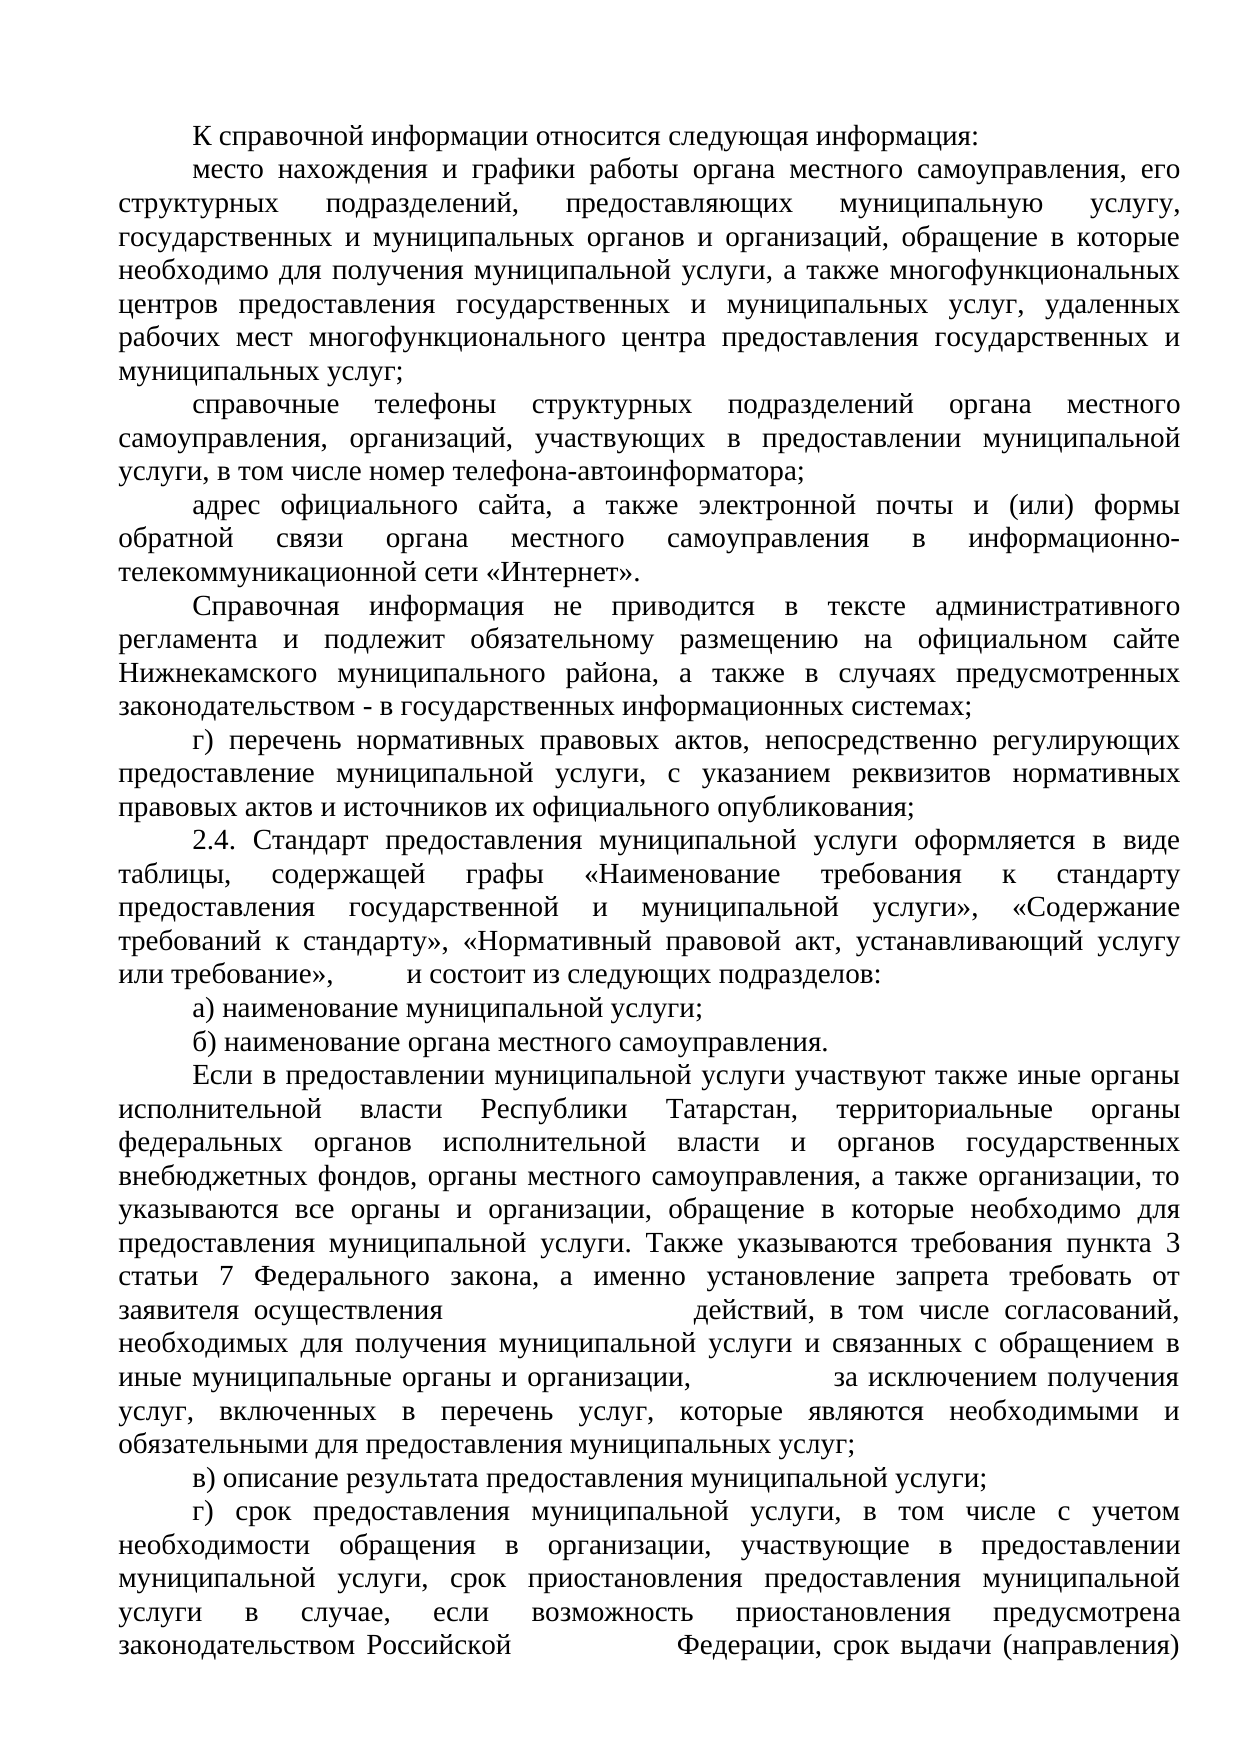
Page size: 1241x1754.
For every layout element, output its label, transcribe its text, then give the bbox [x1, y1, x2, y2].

text адрес официального сайта, а также электронной почты и (или) формы обратной связи органа местного самоуправления в информационно-телекоммуникационной сети «Интернет». [118, 487, 1181, 588]
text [118, 1493, 1181, 1661]
text К справочной информации относится следующая информация: [118, 118, 1181, 152]
text в) описание результата предоставления муниципальной услуги; [118, 1460, 1181, 1493]
text Справочная информация не приводится в тексте административного регламента и подлежит обязательному размещению на официальном сайте Нижнекамского муниципального района, а также в случаях предусмотренных законодательством - в государственных информационных системах; [118, 588, 1181, 722]
text г) перечень нормативных правовых актов, непосредственно регулирующих предоставление муниципальной услуги, с указанием реквизитов нормативных правовых актов и источников их официального опубликования; [118, 722, 1181, 822]
text 2.4. Стандарт предоставления муниципальной услуги оформляется в виде таблицы, содержащей графы «Наименование требования к стандарту предоставления государственной и муниципальной услуги», «Содержание требований к стандарту», «Нормативный правовой акт, устанавливающий услугу или требование», и состоит из следующих подразделов: [118, 822, 1181, 990]
text справочные телефоны структурных подразделений органа местного самоуправления, организаций, участвующих в предоставлении муниципальной услуги, в том числе номер телефона-автоинформатора; [118, 386, 1181, 487]
text б) наименование органа местного самоуправления. [118, 1024, 1181, 1057]
text а) наименование муниципальной услуги; [118, 990, 1181, 1024]
text Если в предоставлении муниципальной услуги участвуют также иные органы исполнительной власти Республики Татарстан, территориальные органы федеральных органов исполнительной власти и органов государственных внебюджетных фондов, органы местного самоуправления, а также организации, то указываются все органы и организации, обращение в которые необходимо для предоставления муниципальной услуги. Также указываются требования пункта 3 статьи 7 Федерального закона, а именно установление запрета требовать от заявителя осуществления действий, в том числе согласований, необходимых для получения муниципальной услуги и связанных с обращением в иные муниципальные органы и организации, за исключением получения услуг, включенных в перечень услуг, которые являются необходимыми и обязательными для предоставления муниципальных услуг; [118, 1057, 1181, 1460]
text место нахождения и графики работы органа местного самоуправления, его структурных подразделений, предоставляющих муниципальную услугу, государственных и муниципальных органов и организаций, обращение в которые необходимо для получения муниципальной услуги, а также многофункциональных центров предоставления государственных и муниципальных услуг, удаленных рабочих мест многофункционального центра предоставления государственных и муниципальных услуг; [118, 152, 1181, 386]
